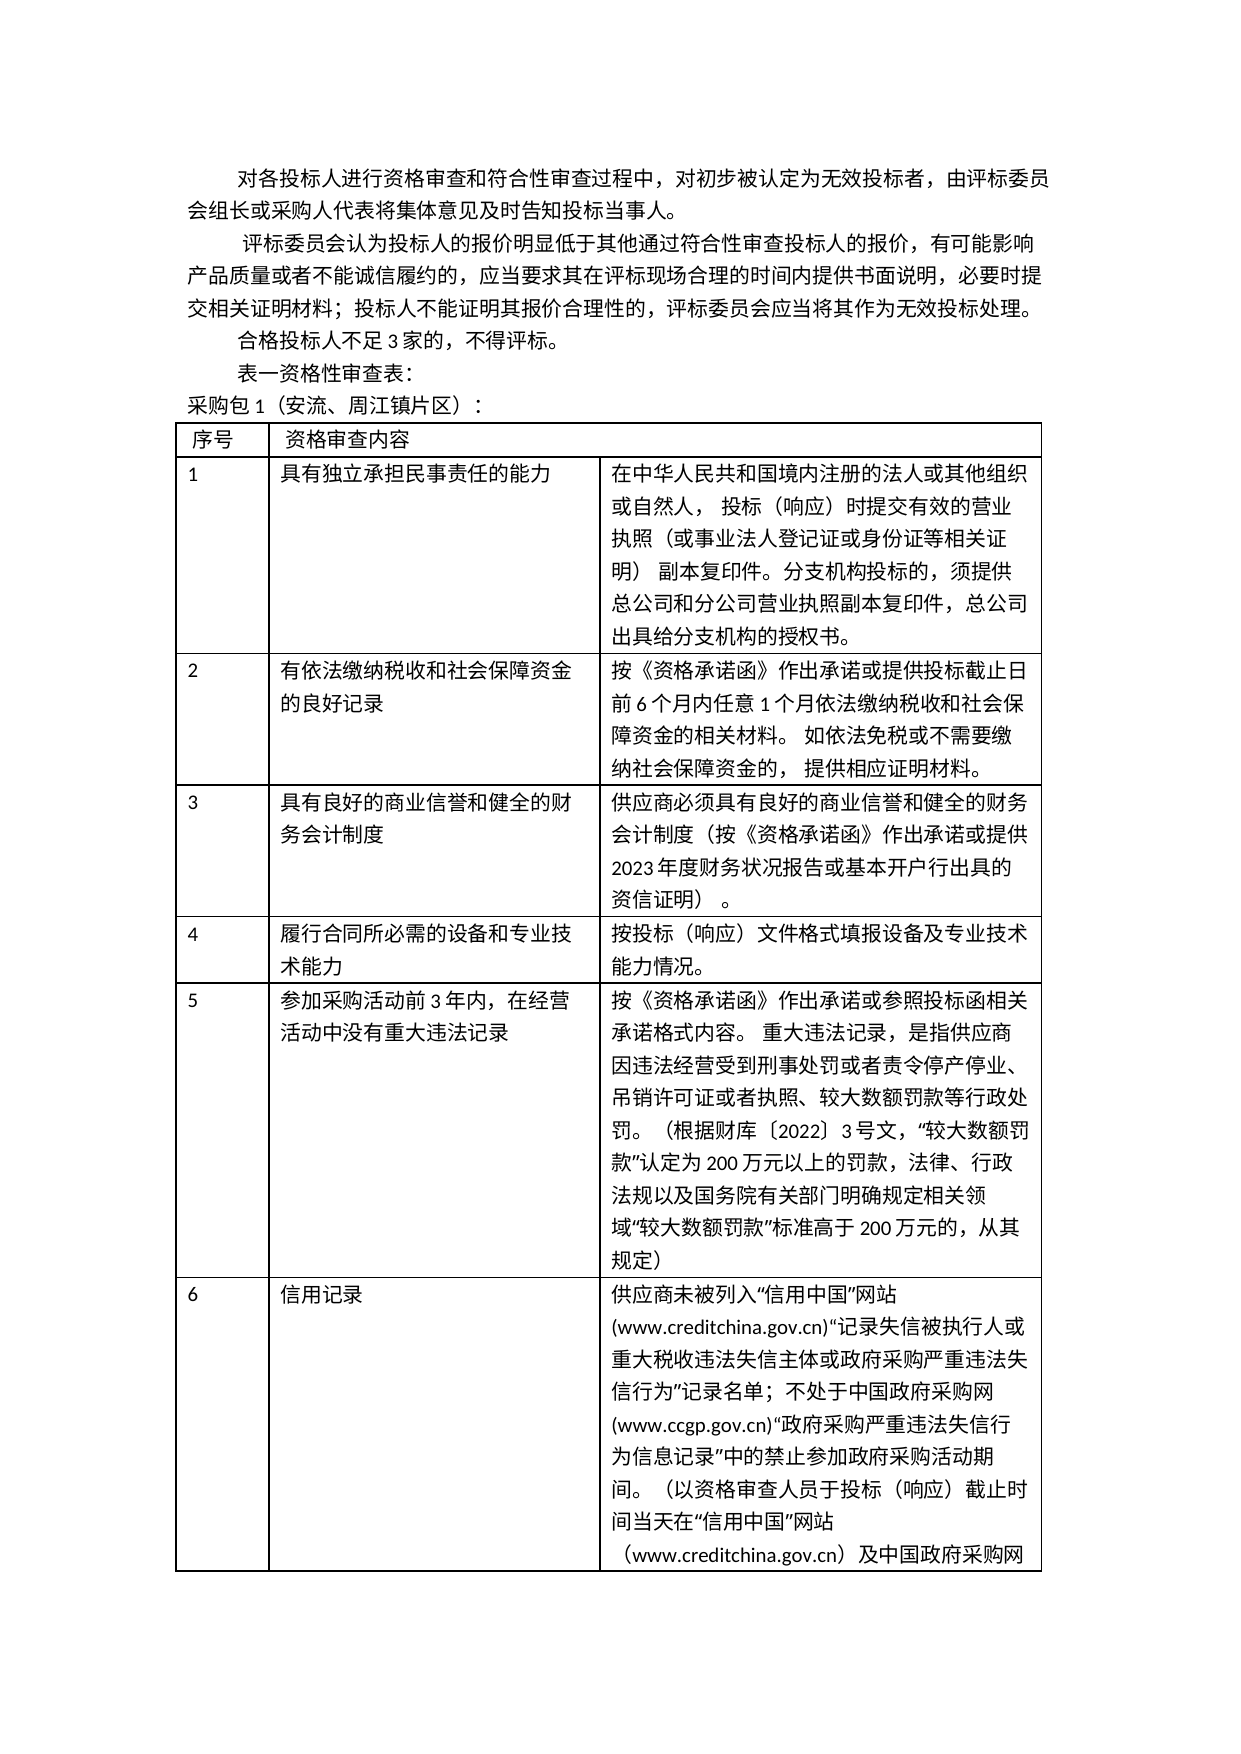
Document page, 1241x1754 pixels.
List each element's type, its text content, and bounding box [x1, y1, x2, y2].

table_cell 3 [177, 786, 268, 916]
text 评标委员会认为投标人的报价明显低于其他通过符合性审查投标人的报价，有可能影响产品质量或者不能诚信履约的，应当要求其在评标现场合理的时间内提供书面说明，必要时提交相关证明材料；投标人不能证明其报价合理性的，评标委员会应当将其作为无效投标处理。 [187, 227, 1053, 324]
table_cell 按《资格承诺函》作出承诺或提供投标截止日前6个月内任意1个月依法缴纳税收和社会保障资金的相关材料。 如依法免税或不需要缴纳社会保障资金的， 提供相应证明材料。 [601, 654, 1041, 784]
table_cell 参加采购活动前3年内，在经营活动中没有重大违法记录 [270, 984, 599, 1276]
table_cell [601, 1278, 1041, 1570]
table_cell 5 [177, 984, 268, 1276]
table_cell 信用记录 [270, 1278, 599, 1570]
table_cell 具有独立承担民事责任的能力 [270, 458, 599, 653]
table_cell 供应商必须具有良好的商业信誉和健全的财务会计制度（按《资格承诺函》作出承诺或提供2023年度财务状况报告或基本开户行出具的资信证明） 。 [601, 786, 1041, 916]
table_header 序号 [177, 424, 268, 456]
table_cell 6 [177, 1278, 268, 1570]
table_cell 4 [177, 917, 268, 982]
text 合格投标人不足3家的，不得评标。 [187, 324, 1053, 357]
table_cell 在中华人民共和国境内注册的法人或其他组织或自然人， 投标（响应）时提交有效的营业执照（或事业法人登记证或身份证等相关证明） 副本复印件。分支机构投标的，须提供总公司和分公司营业执照副本复印件，总公司出具给分支机构的授权书。 [601, 458, 1041, 653]
table_cell 有依法缴纳税收和社会保障资金的良好记录 [270, 654, 599, 784]
table_cell 2 [177, 654, 268, 784]
table_header 资格审查内容 [270, 424, 1041, 456]
table_cell 按投标（响应）文件格式填报设备及专业技术能力情况。 [601, 917, 1041, 982]
table_cell 1 [177, 458, 268, 653]
text 对各投标人进行资格审查和符合性审查过程中，对初步被认定为无效投标者，由评标委员会组长或采购人代表将集体意见及时告知投标当事人。 [187, 162, 1053, 227]
table_cell 履行合同所必需的设备和专业技术能力 [270, 917, 599, 982]
text 采购包1（安流、周江镇片区）： [187, 389, 1053, 422]
table_cell 具有良好的商业信誉和健全的财务会计制度 [270, 786, 599, 916]
text 表一资格性审查表： [187, 357, 1053, 389]
table_cell 按《资格承诺函》作出承诺或参照投标函相关承诺格式内容。 重大违法记录，是指供应商因违法经营受到刑事处罚或者责令停产停业、吊销许可证或者执照、较大数额罚款等行政处罚。（根据财库〔2022〕3号文，“较大数额罚款”认定为200万元以上的罚款，法律、行政法规以及国务院有关部门明确规定相关领域“较大数额罚款”标准高于200万元的，从其规定） [601, 984, 1041, 1276]
